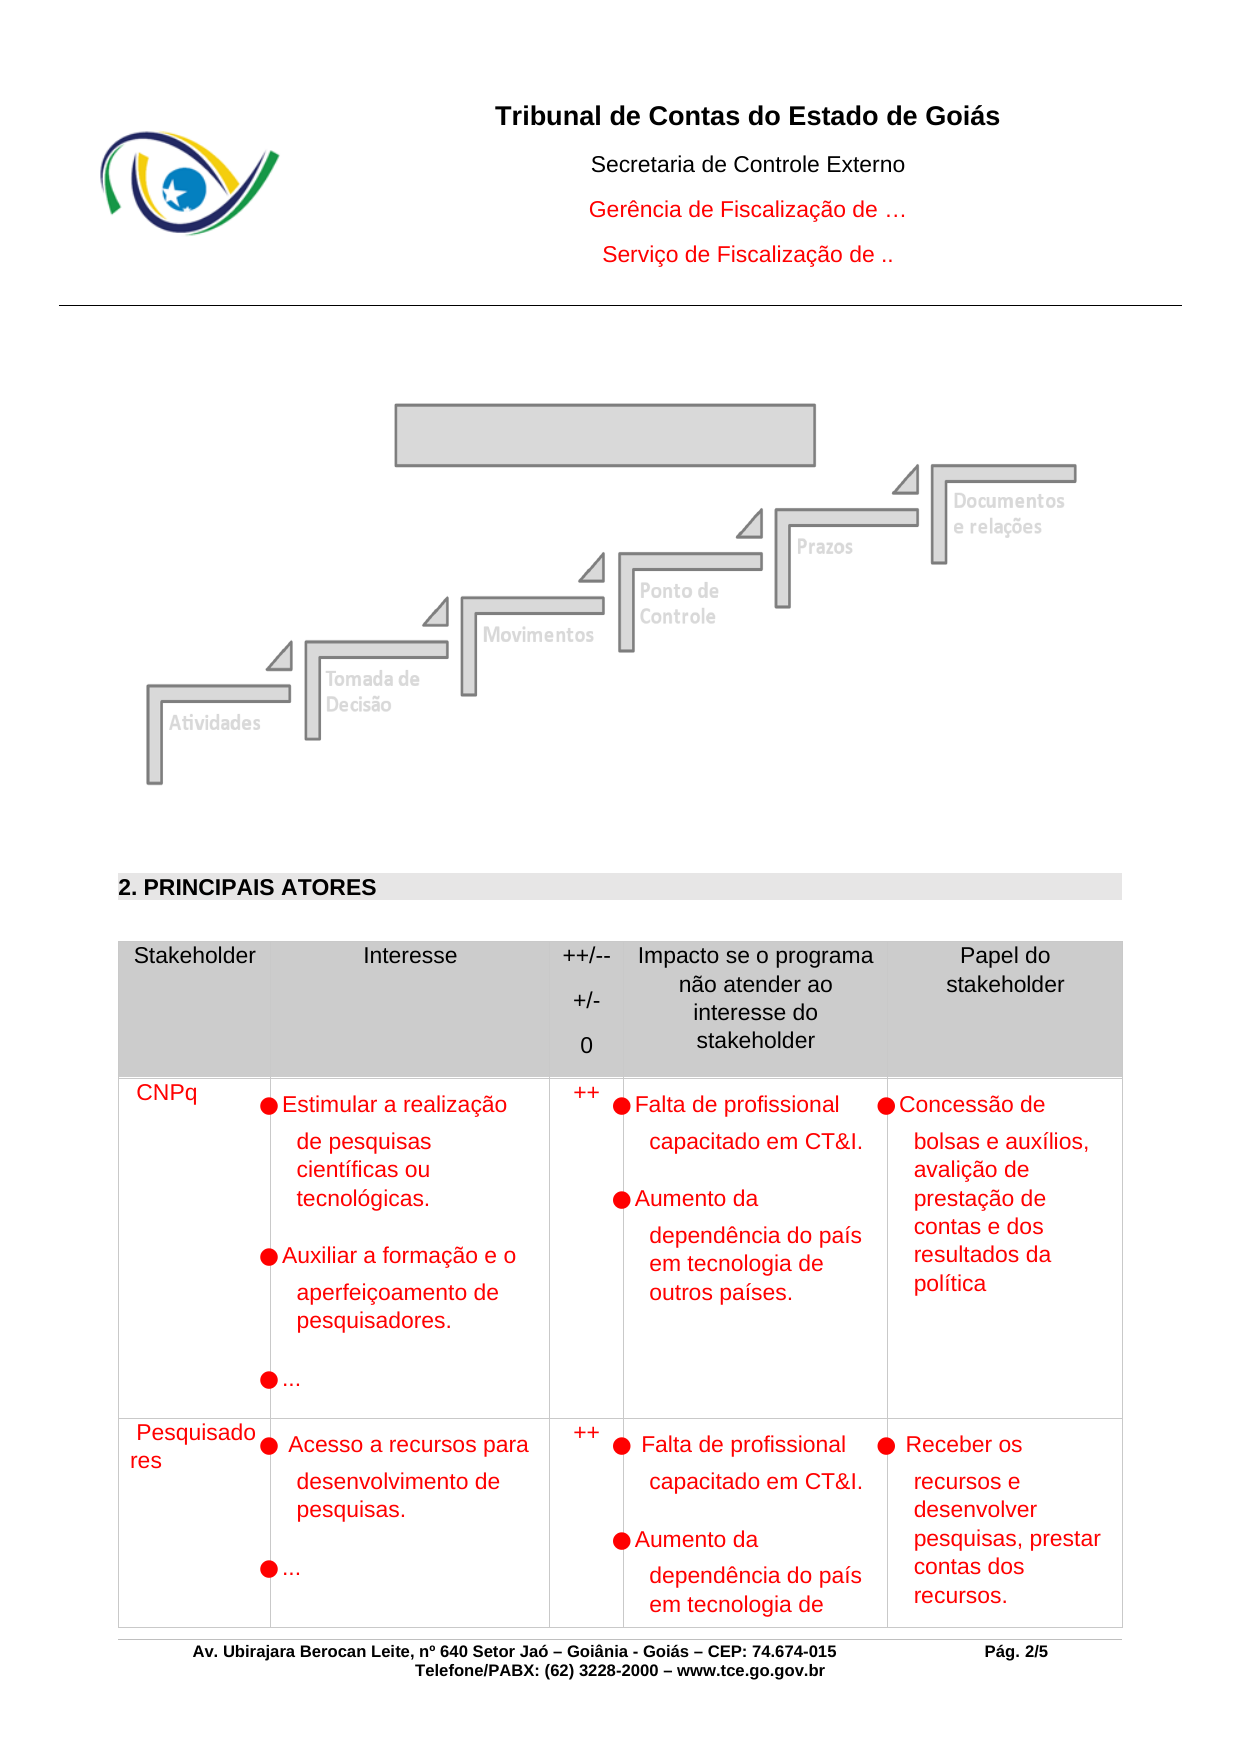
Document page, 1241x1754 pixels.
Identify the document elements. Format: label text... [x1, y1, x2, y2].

table_cell Receber os recursos e desenvolver pesquisas, prestar contas dos recursos. [888, 1419, 1122, 1627]
table_cell Falta de profissional capacitado em CT&I. Aumento da dependência do país em tecnologia de outros países. Produção não desenvolvido ... [624, 1419, 887, 1627]
table_header Papel do stakeholder [888, 942, 1122, 1077]
table_cell Falta de profissional capacitado em CT&I. Aumento da dependência do país em tecnologia de outros países. [624, 1079, 887, 1418]
table_cell Concessão de bolsas e auxílios, avalição de prestação de contas e dos resultados da política [888, 1079, 1122, 1418]
table_header Impacto se o programa não atender ao interesse do stakeholder [624, 942, 887, 1077]
table_cell Pesquisadores [119, 1419, 270, 1627]
table_header ++/-- +/- 0 [550, 942, 623, 1077]
table_cell CNPq [119, 1079, 270, 1418]
table_cell ++ [550, 1419, 623, 1627]
table_header Stakeholder [119, 942, 270, 1077]
table_cell ++ [550, 1079, 623, 1418]
table_cell Acesso a recursos para desenvolvimento de pesquisas. ... [271, 1419, 549, 1627]
text 2. PRINCIPAIS ATORES [118, 873, 1122, 900]
picture [93, 125, 285, 243]
table_header Interesse [271, 942, 549, 1077]
picture [118, 361, 1122, 823]
table_cell Estimular a realização de pesquisas científicas ou tecnológicas. Auxiliar a formação e o aperfeiçoamento de pesquisadores. ... [271, 1079, 549, 1418]
